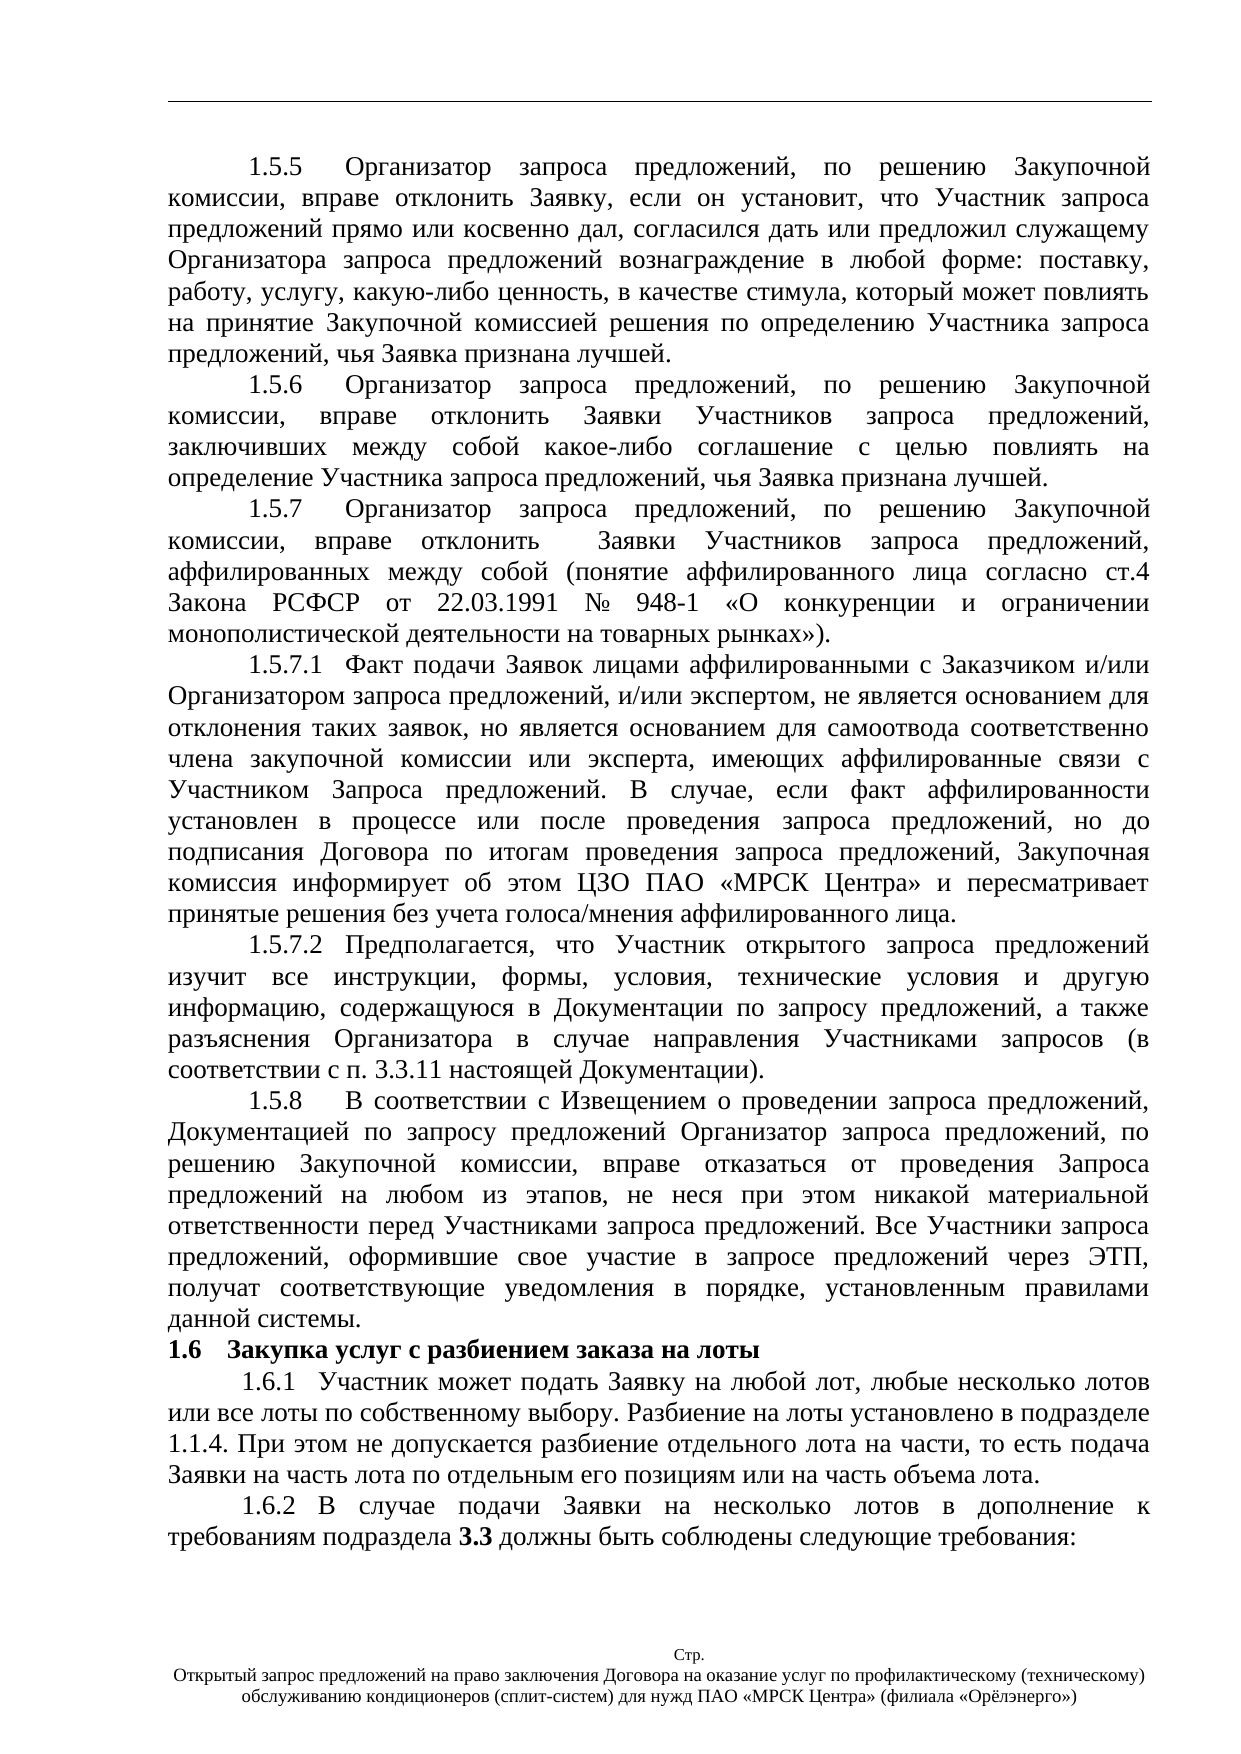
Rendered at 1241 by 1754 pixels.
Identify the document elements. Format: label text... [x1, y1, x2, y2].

list Организатор запроса предложений, по решению Закупочной комиссии, вправе отклонить Заявку, если он установит, что Участник запроса предложений прямо или косвенно дал, согласился дать или предложил служащему Организатора запроса предложений вознаграждение в любой форме: поставку, работу, услугу, какую-либо ценность, в качестве стимула, который может повлиять на принятие Закупочной комиссией решения по определению Участника запроса предложений, чья Заявка признана лучшей. [168, 150, 1150, 368]
list Организатор запроса предложений, по решению Закупочной комиссии, вправе отклонить Заявки Участников запроса предложений, заключивших между собой какое-либо соглашение с целью повлиять на определение Участника запроса предложений, чья Заявка признана лучшей. [168, 368, 1150, 493]
list Факт подачи Заявок лицами аффилированными с Заказчиком и/или Организатором запроса предложений, и/или экспертом, не является основанием для отклонения таких заявок, но является основанием для самоотвода соответственно члена закупочной комиссии или эксперта, имеющих аффилированные связи с Участником Запроса предложений. В случае, если факт аффилированности установлен в процессе или после проведения запроса предложений, но до подписания Договора по итогам проведения запроса предложений, Закупочная комиссия информирует об этом ЦЗО ПАО «МРСК Центра» и пересматривает принятые решения без учета голоса/мнения аффилированного лица. [168, 648, 1150, 929]
subtitle Участник может подать Заявку на любой лот, любые несколько лотов или все лоты по собственному выбору. Разбиение на лоты установлено в подразделе 1.1.4. При этом не допускается разбиение отдельного лота на части, то есть подача Заявки на часть лота по отдельным его позициям или на часть объема лота. [168, 1365, 1152, 1489]
list В соответствии с Извещением о проведении запроса предложений, Документацией по запросу предложений Организатор запроса предложений, по решению Закупочной комиссии, вправе отказаться от проведения Запроса предложений на любом из этапов, не неся при этом никакой материальной ответственности перед Участниками запроса предложений. Все Участники запроса предложений, оформившие свое участие в запросе предложений через ЭТП, получат соответствующие уведомления в порядке, установленным правилами данной системы. [168, 1084, 1150, 1333]
subtitle В случае подачи Заявки на несколько лотов в дополнение к требованиям подраздела 3.3 должны быть соблюдены следующие требования: [168, 1489, 1152, 1552]
subtitle Закупка услуг с разбиением заказа на лоты [168, 1333, 1152, 1365]
list Предполагается, что Участник открытого запроса предложений изучит все инструкции, формы, условия, технические условия и другую информацию, содержащуюся в Документации по запросу предложений, а также разъяснения Организатора в случае направления Участниками запросов (в соответствии с п. 3.3.11 настоящей Документации). [168, 929, 1150, 1084]
list Организатор запроса предложений, по решению Закупочной комиссии, вправе отклонить Заявки Участников запроса предложений, аффилированных между собой (понятие аффилированного лица согласно ст.4 Закона РСФСР от 22.03.1991 № 948-1 «О конкуренции и ограничении монополистической деятельности на товарных рынках»). [168, 493, 1150, 648]
